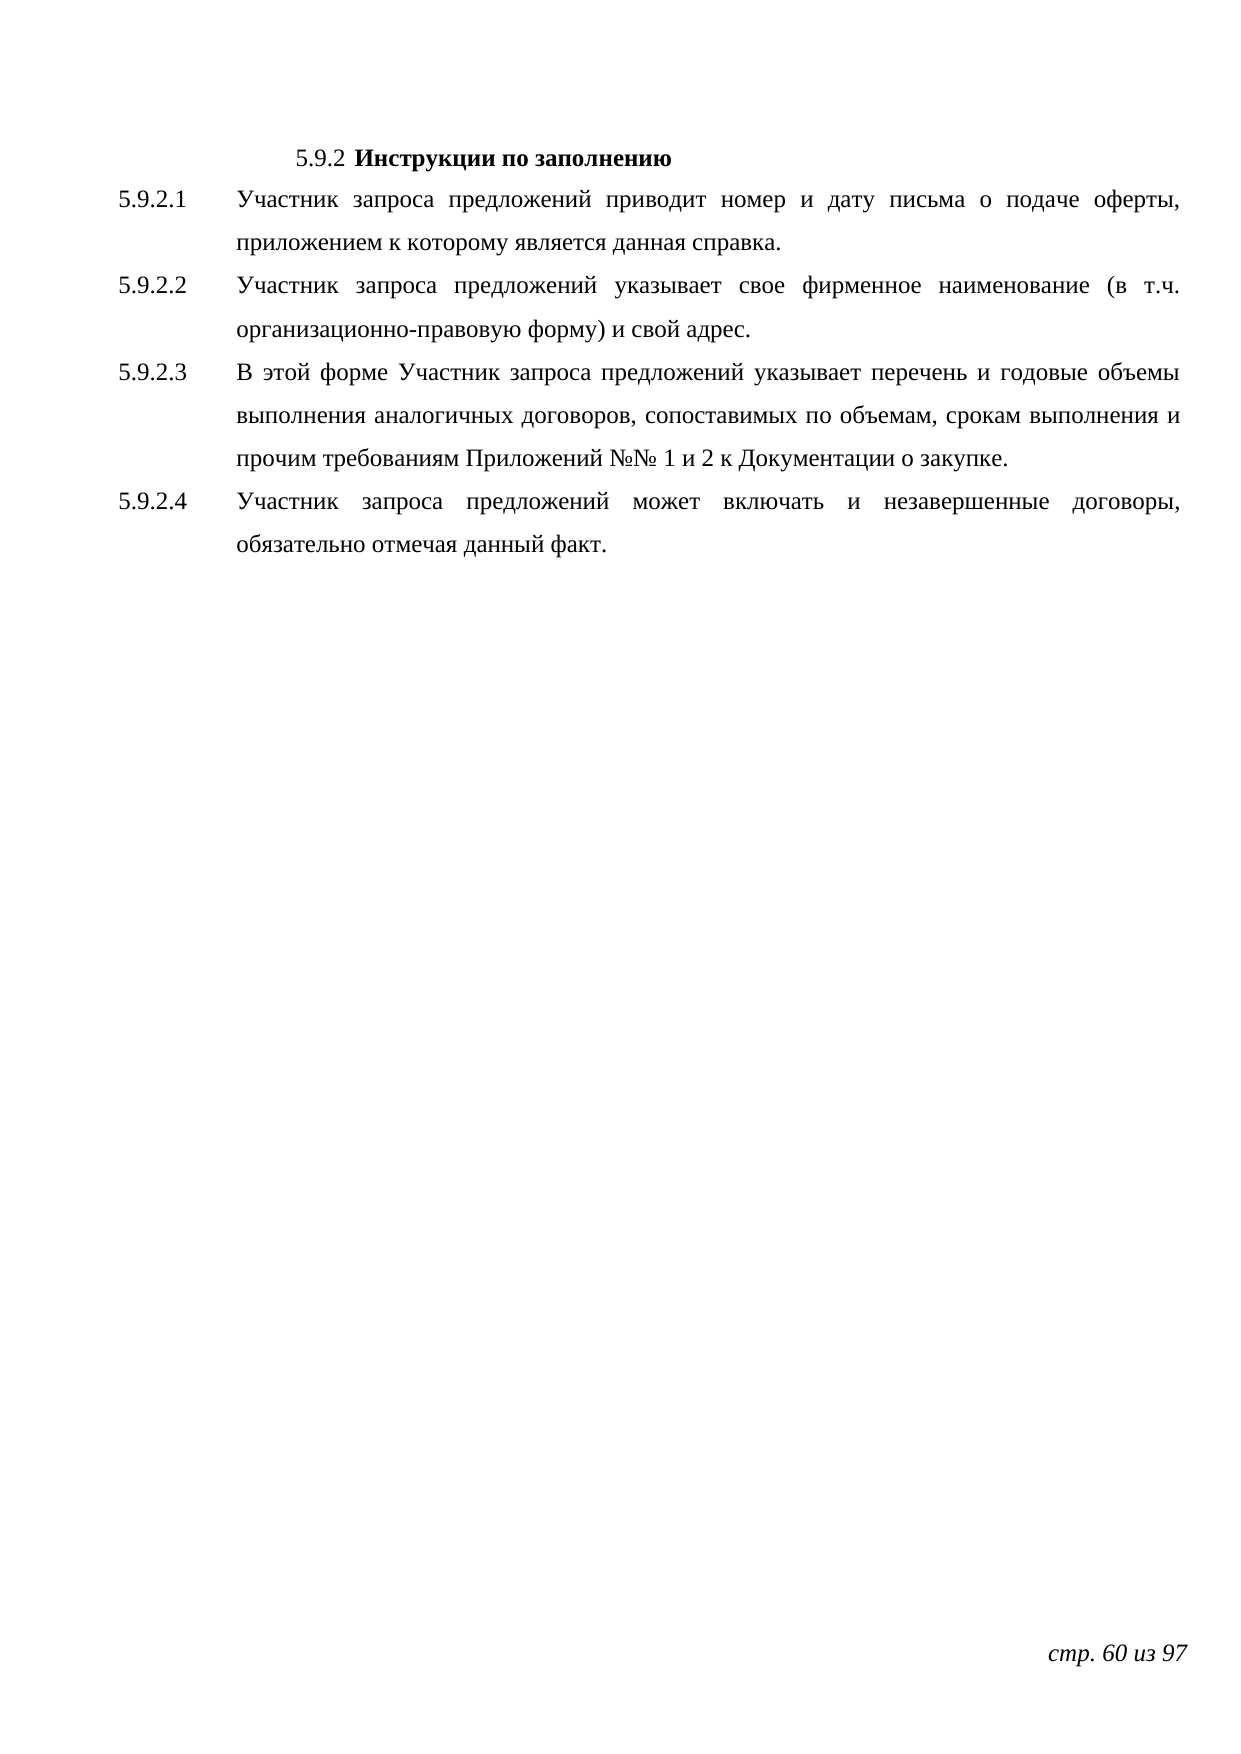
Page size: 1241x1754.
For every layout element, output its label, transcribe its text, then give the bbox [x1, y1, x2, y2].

text Участник запроса предложений приводит номер и дату письма о подаче оферты, приложением к которому является данная справка. [118, 184, 1181, 256]
text Инструкции по заполнению [236, 143, 1181, 172]
text Участник запроса предложений может включать и незавершенные договоры, обязательно отмечая данный факт. [118, 486, 1181, 558]
text Участник запроса предложений указывает свое фирменное наименование (в т.ч. организационно-правовую форму) и свой адрес. [118, 271, 1181, 342]
text В этой форме Участник запроса предложений указывает перечень и годовые объемы выполнения аналогичных договоров, сопоставимых по объемам, срокам выполнения и прочим требованиям Приложений №№ 1 и 2 к Документации о закупке. [118, 357, 1181, 472]
